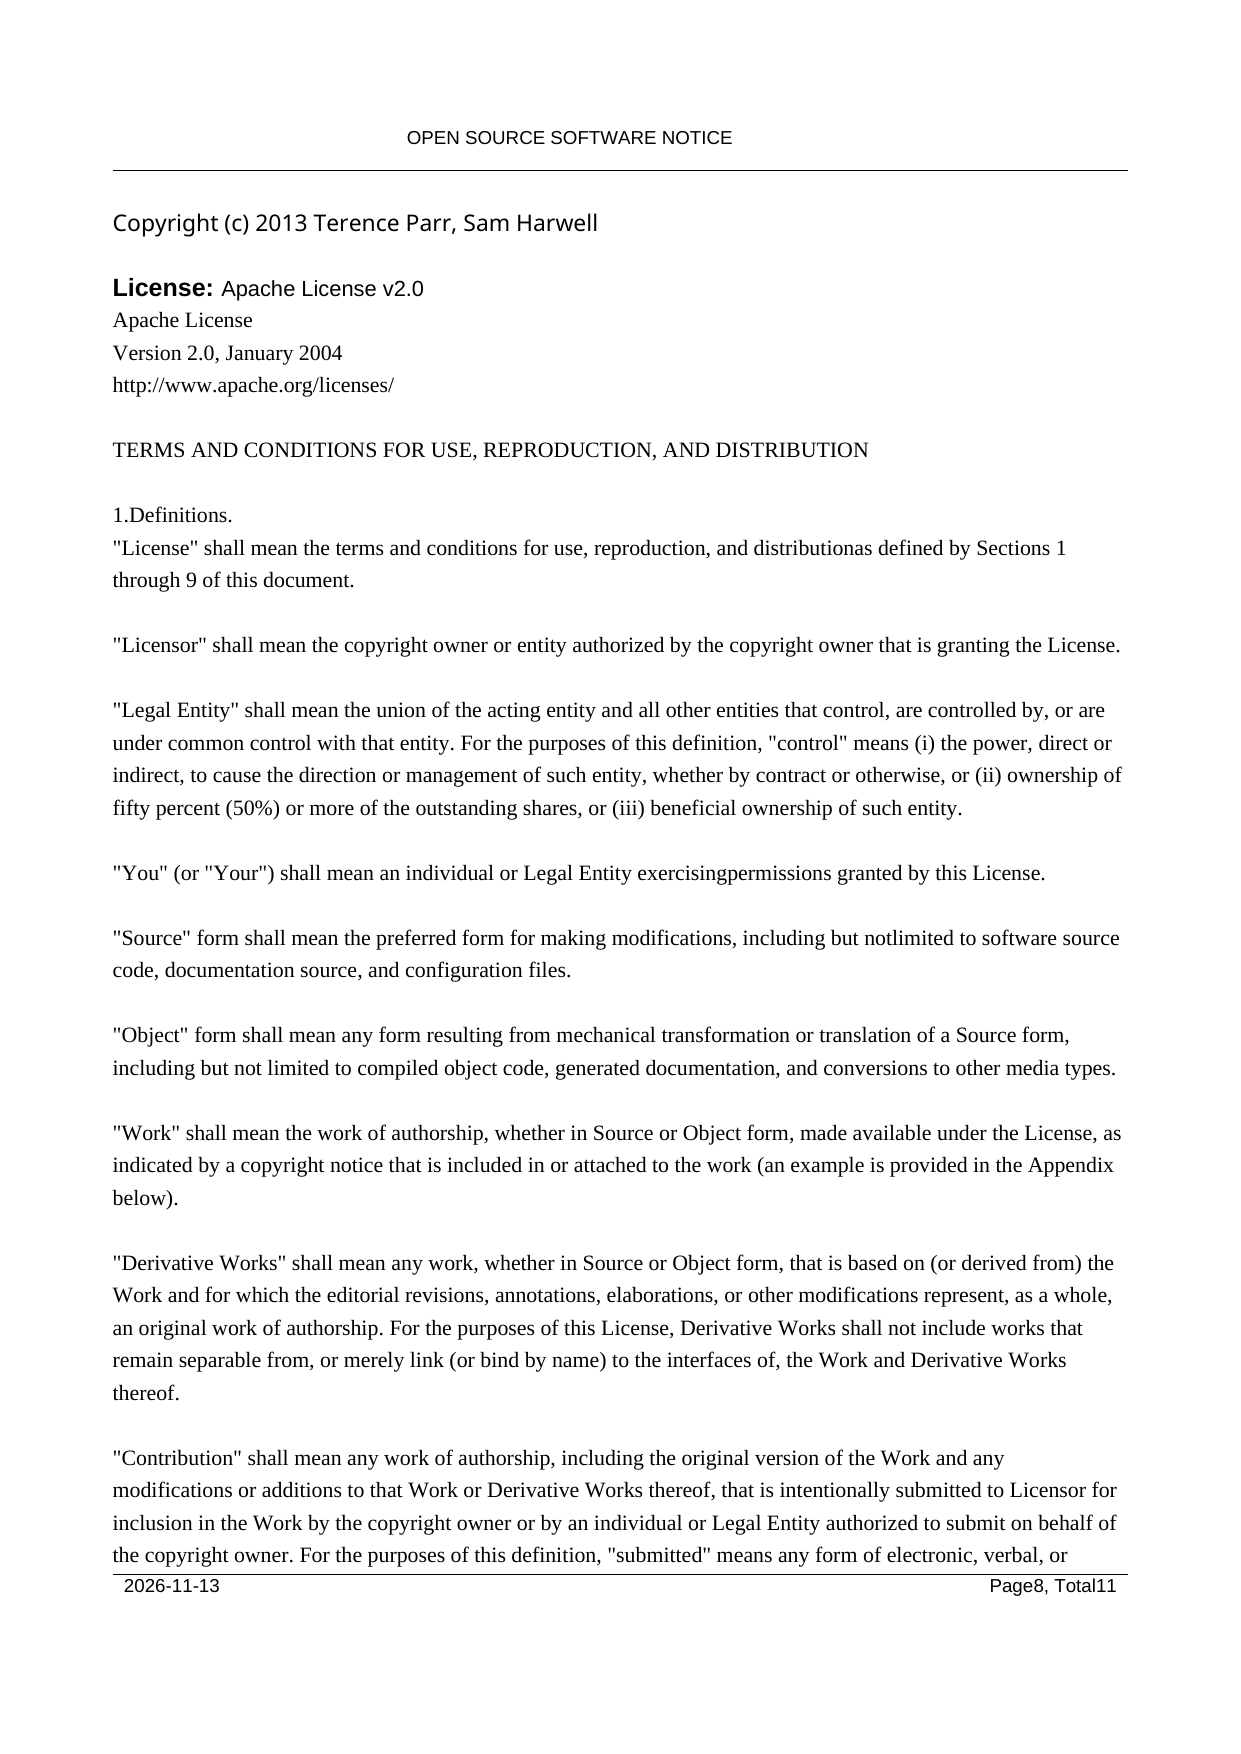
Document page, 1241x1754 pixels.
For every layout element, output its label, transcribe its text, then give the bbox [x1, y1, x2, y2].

text Version 2.0, January 2004 [112, 336, 1128, 369]
text "License" shall mean the terms and conditions for use, reproduction, and distributionas defined by Sections 1 through 9 of this document. [112, 531, 1128, 596]
text http://www.apache.org/licenses/ [112, 369, 1128, 401]
text "Licensor" shall mean the copyright owner or entity authorized by the copyright owner that is granting the License. [112, 629, 1128, 661]
text "You" (or "Your") shall mean an individual or Legal Entity exercisingpermissions granted by this License. [112, 856, 1128, 889]
text "Derivative Works" shall mean any work, whether in Source or Object form, that is based on (or derived from) the Work and for which the editorial revisions, annotations, elaborations, or other modifications represent, as a whole, an original work of authorship. For the purposes of this License, Derivative Works shall not include works that remain separable from, or merely link (or bind by name) to the interfaces of, the Work and Derivative Works thereof. [112, 1246, 1128, 1409]
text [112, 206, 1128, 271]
text 1.Definitions. [112, 499, 1128, 531]
text "Source" form shall mean the preferred form for making modifications, including but notlimited to software source code, documentation source, and configuration files. [112, 921, 1128, 986]
text "Legal Entity" shall mean the union of the acting entity and all other entities that control, are controlled by, or are under common control with that entity. For the purposes of this definition, "control" means (i) the power, direct or indirect, to cause the direction or management of such entity, whether by contract or otherwise, or (ii) ownership of fifty percent (50%) or more of the outstanding shares, or (iii) beneficial ownership of such entity. [112, 694, 1128, 824]
text TERMS AND CONDITIONS FOR USE, REPRODUCTION, AND DISTRIBUTION [112, 434, 1128, 466]
text "Object" form shall mean any form resulting from mechanical transformation or translation of a Source form, including but not limited to compiled object code, generated documentation, and conversions to other media types. [112, 1019, 1128, 1084]
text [112, 1441, 1128, 1571]
text Apache License [112, 304, 1128, 336]
text "Work" shall mean the work of authorship, whether in Source or Object form, made available under the License, as indicated by a copyright notice that is included in or attached to the work (an example is provided in the Appendix below). [112, 1116, 1128, 1214]
text License: Apache License v2.0 [112, 271, 1128, 304]
